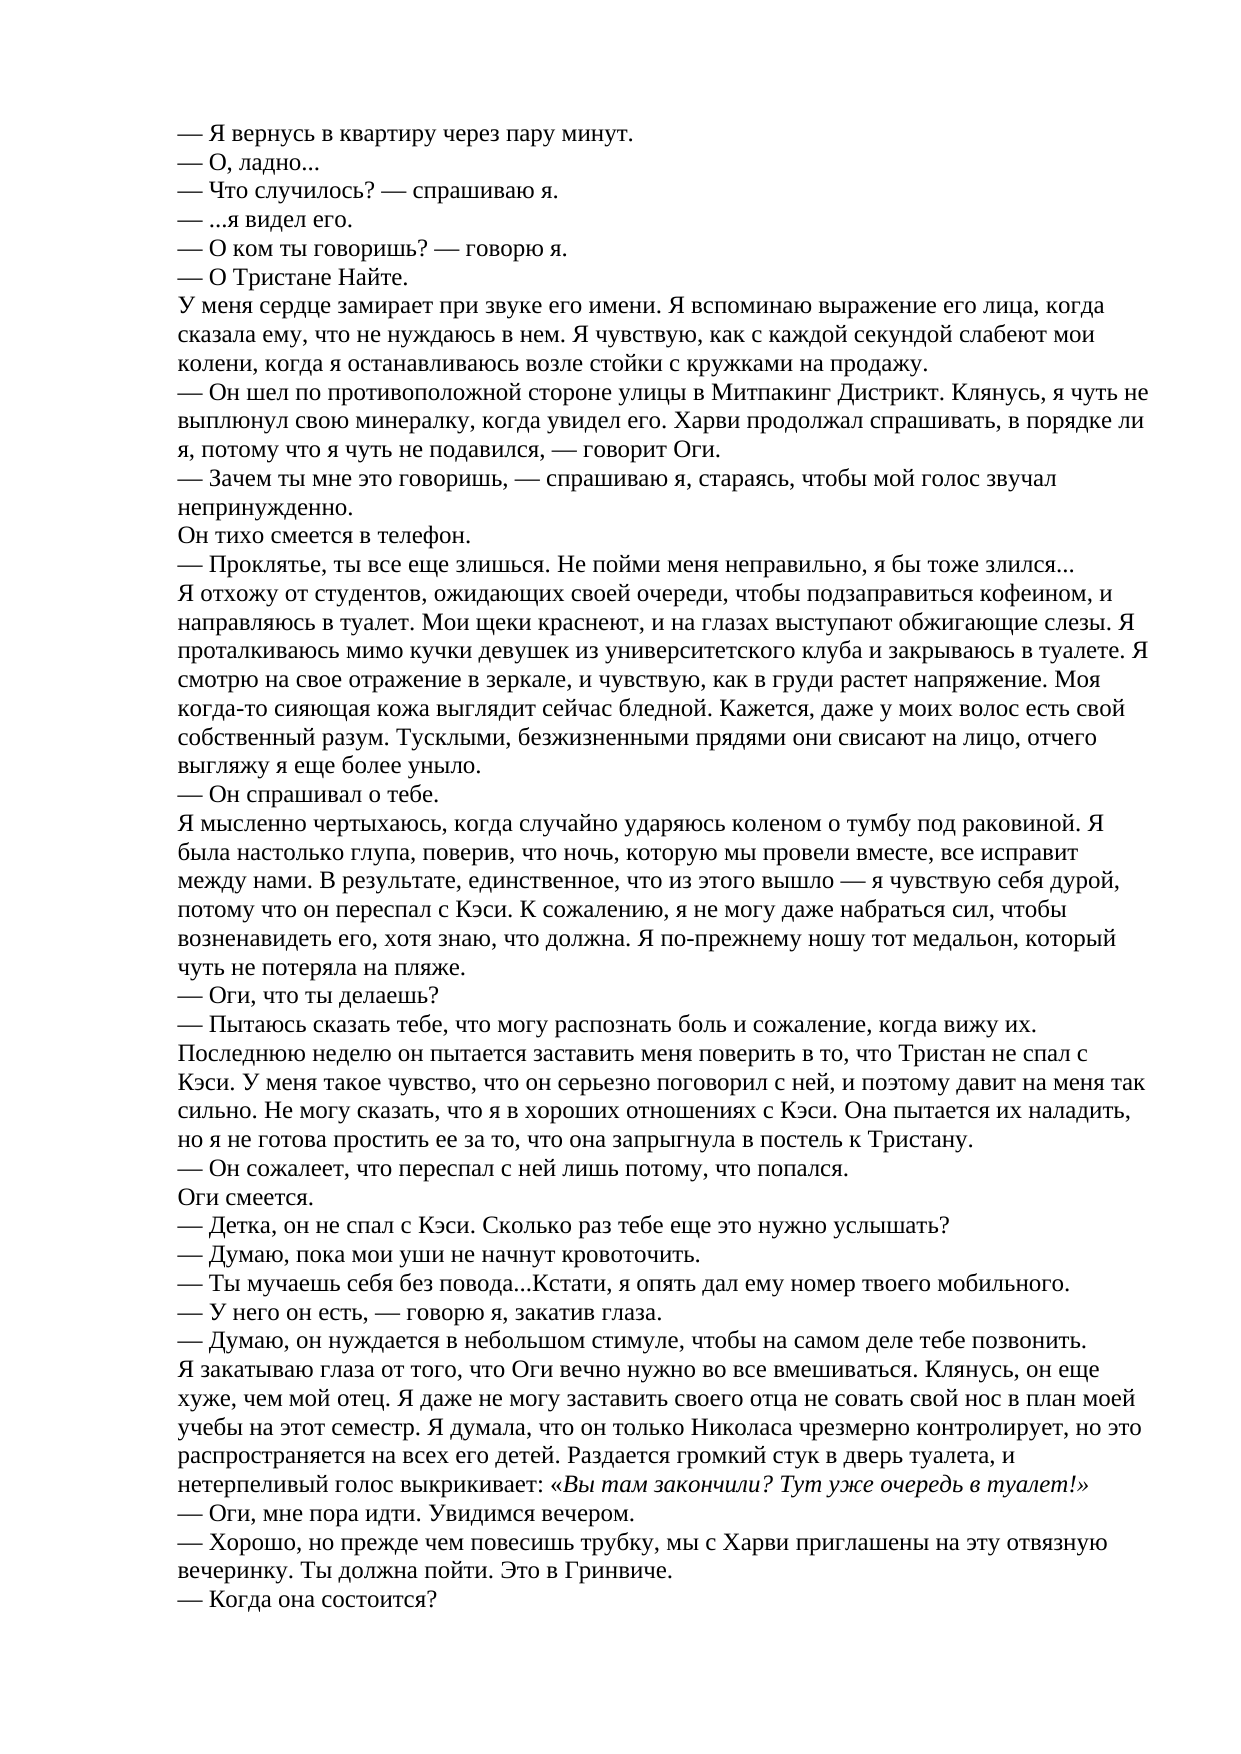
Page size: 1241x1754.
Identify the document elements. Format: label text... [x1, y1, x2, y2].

text — Он шел по противоположной стороне улицы в Митпакинг Дистрикт. Клянусь, я чуть не выплюнул свою минералку, когда увидел его. Харви продолжал спрашивать, в порядке ли я, потому что я чуть не подавился, — говорит Оги. [177, 377, 1152, 463]
text Я мысленно чертыхаюсь, когда случайно ударяюсь коленом о тумбу под раковиной. Я была настолько глупа, поверив, что ночь, которую мы провели вместе, все исправит между нами. В результате, единственное, что из этого вышло — я чувствую себя дурой, потому что он переспал с Кэси. К сожалению, я не могу даже набраться сил, чтобы возненавидеть его, хотя знаю, что должна. Я по-прежнему ношу тот медальон, который чуть не потеряла на пляже. [177, 808, 1152, 981]
text Оги смеется. [177, 1182, 1152, 1211]
text — У него он есть, — говорю я, закатив глаза. [177, 1297, 1152, 1326]
text — Оги, что ты делаешь? [177, 981, 1152, 1009]
text — Зачем ты мне это говоришь, — спрашиваю я, стараясь, чтобы мой голос звучал непринужденно. [177, 463, 1152, 521]
text — Что случилось? — спрашиваю я. [177, 176, 1152, 204]
text — Пытаюсь сказать тебе, что могу распознать боль и сожаление, когда вижу их. [177, 1009, 1152, 1038]
text — Я вернусь в квартиру через пару минут. [177, 118, 1152, 147]
text — Он спрашивал о тебе. [177, 779, 1152, 808]
text — Думаю, пока мои уши не начнут кровоточить. [177, 1239, 1152, 1268]
text Я закатываю глаза от того, что Оги вечно нужно во все вмешиваться. Клянусь, он еще хуже, чем мой отец. Я даже не могу заставить своего отца не совать свой нос в план моей учебы на этот семестр. Я думала, что он только Николаса чрезмерно контролирует, но это распространяется на всех его детей. Раздается громкий стук в дверь туалета, и нетерпеливый голос выкрикивает: «Вы там закончили? Тут уже очередь в туалет!» [177, 1354, 1152, 1498]
text — Хорошо, но прежде чем повесишь трубку, мы с Харви приглашены на эту отвязную вечеринку. Ты должна пойти. Это в Гринвиче. [177, 1527, 1152, 1584]
text — ...я видел его. [177, 204, 1152, 233]
text — Думаю, он нуждается в небольшом стимуле, чтобы на самом деле тебе позвонить. [177, 1326, 1152, 1354]
text — Детка, он не спал с Кэси. Сколько раз тебе еще это нужно услышать? [177, 1211, 1152, 1239]
text — О, ладно... [177, 147, 1152, 176]
text Он тихо смеется в телефон. — Проклятье, ты все еще злишься. Не пойми меня неправильно, я бы тоже злился... [177, 521, 1152, 578]
text — О Тристане Найте. [177, 262, 1152, 291]
text — Он сожалеет, что переспал с ней лишь потому, что попался. [177, 1153, 1152, 1182]
text — О ком ты говоришь? — говорю я. [177, 233, 1152, 262]
text У меня сердце замирает при звуке его имени. Я вспоминаю выражение его лица, когда сказала ему, что не нуждаюсь в нем. Я чувствую, как с каждой секундой слабеют мои колени, когда я останавливаюсь возле стойки с кружками на продажу. [177, 291, 1152, 377]
text Последнюю неделю он пытается заставить меня поверить в то, что Тристан не спал с Кэси. У меня такое чувство, что он серьезно поговорил с ней, и поэтому давит на меня так сильно. Не могу сказать, что я в хороших отношениях с Кэси. Она пытается их наладить, но я не готова простить ее за то, что она запрыгнула в постель к Тристану. [177, 1038, 1152, 1153]
text — Ты мучаешь себя без повода...Кстати, я опять дал ему номер твоего мобильного. [177, 1268, 1152, 1297]
text — Когда она состоится? [177, 1584, 1152, 1613]
text Я отхожу от студентов, ожидающих своей очереди, чтобы подзаправиться кофеином, и направляюсь в туалет. Мои щеки краснеют, и на глазах выступают обжигающие слезы. Я проталкиваюсь мимо кучки девушек из университетского клуба и закрываюсь в туалете. Я смотрю на свое отражение в зеркале, и чувствую, как в груди растет напряжение. Моя когда-то сияющая кожа выглядит сейчас бледной. Кажется, даже у моих волос есть свой собственный разум. Тусклыми, безжизненными прядями они свисают на лицо, отчего выгляжу я еще более уныло. [177, 578, 1152, 779]
text — Оги, мне пора идти. Увидимся вечером. [177, 1498, 1152, 1527]
